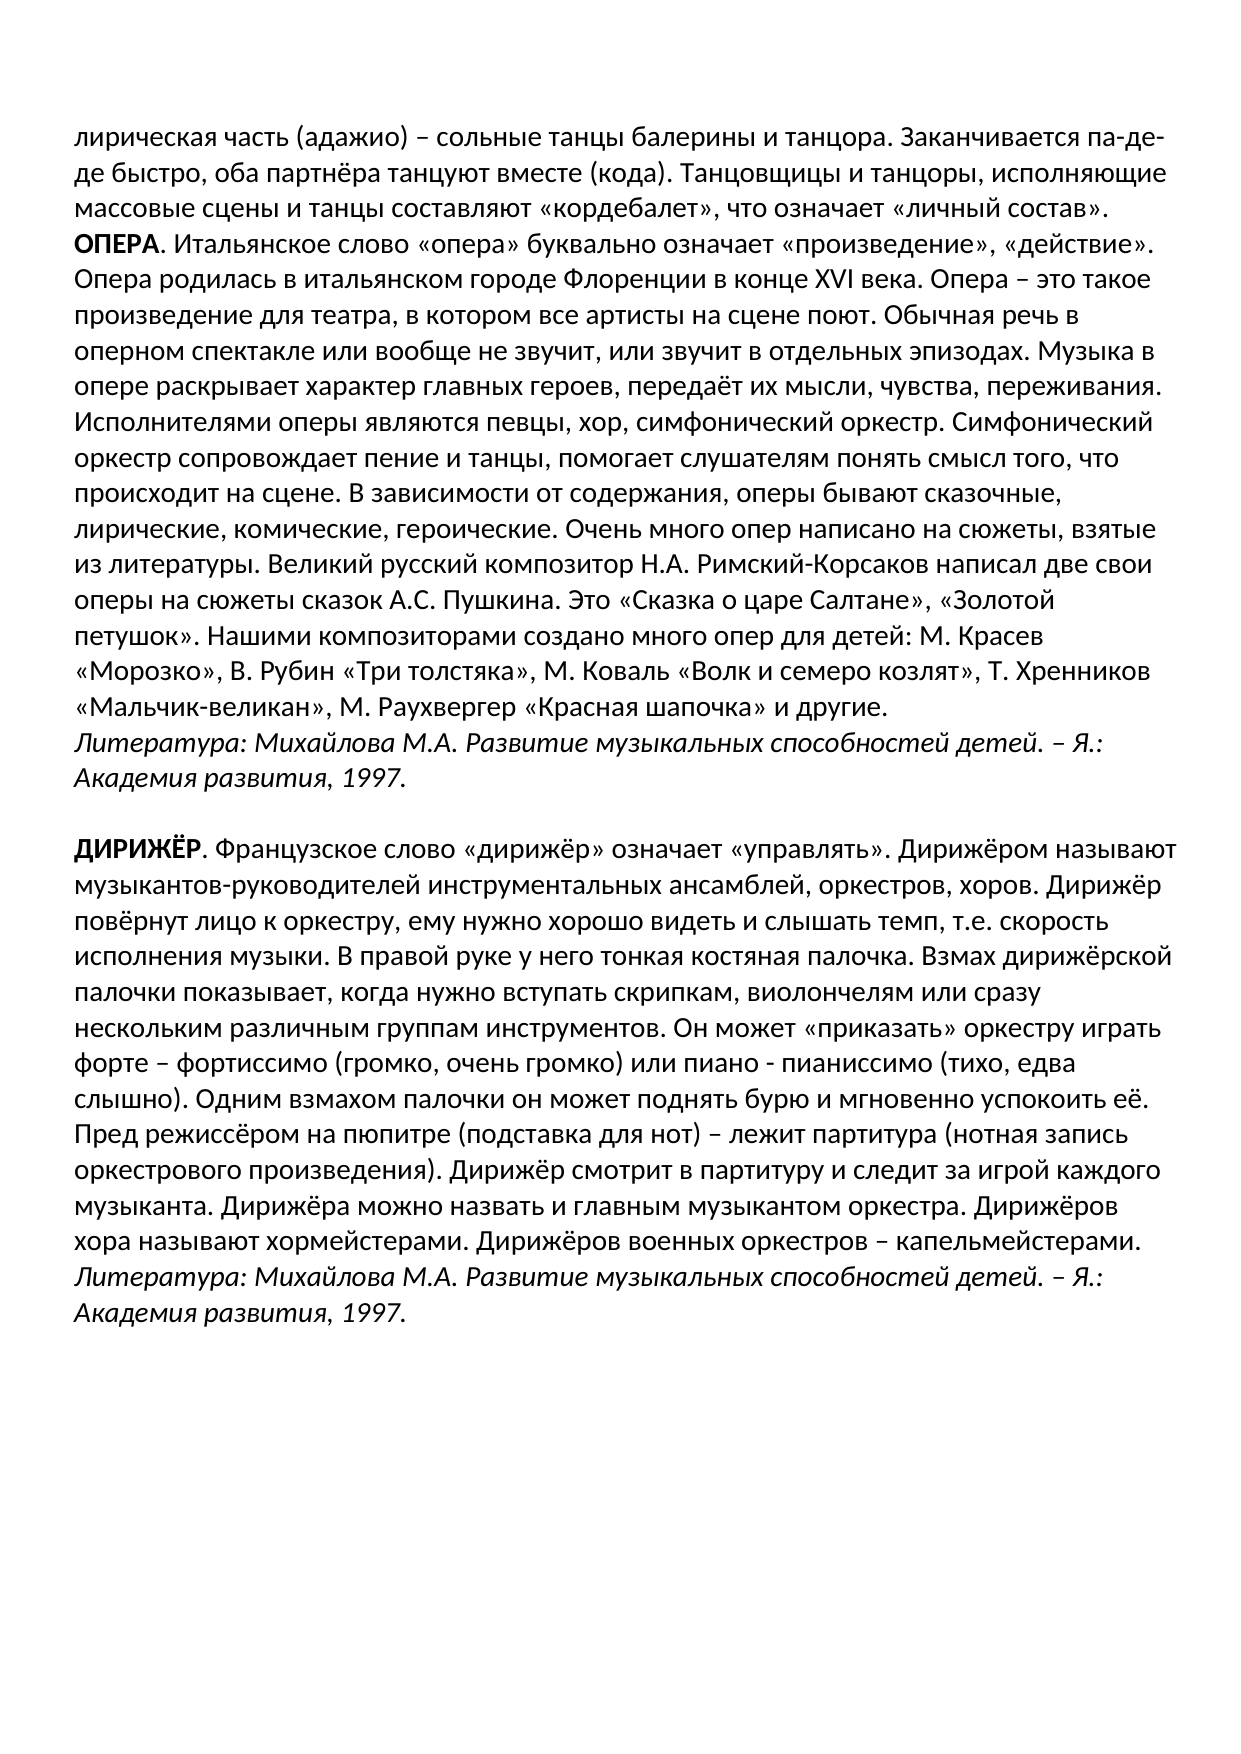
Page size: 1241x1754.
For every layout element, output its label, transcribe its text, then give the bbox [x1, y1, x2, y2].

text ОПЕРА. Итальянское слово «опера» буквально означает «произведение», «действие». Опера родилась в итальянском городе Флоренции в конце XVI века. Опера – это такое произведение для театра, в котором все артисты на сцене поют. Обычная речь в оперном спектакле или вообще не звучит, или звучит в отдельных эпизодах. Музыка в опере раскрывает характер главных героев, передаёт их мысли, чувства, переживания. Исполнителями оперы являются певцы, хор, симфонический оркестр. Симфонический оркестр сопровождает пение и танцы, помогает слушателям понять смысл того, что происходит на сцене. В зависимости от содержания, оперы бывают сказочные, лирические, комические, героические. Очень много опер написано на сюжеты, взятые из литературы. Великий русский композитор Н.А. Римский-Корсаков написал две свои оперы на сюжеты сказок А.С. Пушкина. Это «Сказка о царе Салтане», «Золотой петушок». Нашими композиторами создано много опер для детей: М. Красев «Морозко», В. Рубин «Три толстяка», М. Коваль «Волк и семеро козлят», Т. Хренников «Мальчик-великан», М. Раухвергер «Красная шапочка» и другие. [74, 225, 1181, 724]
text ДИРИЖЁР. Французское слово «дирижёр» означает «управлять». Дирижёром называют музыкантов-руководителей инструментальных ансамблей, оркестров, хоров. Дирижёр повёрнут лицо к оркестру, ему нужно хорошо видеть и слышать темп, т.е. скорость исполнения музыки. В правой руке у него тонкая костяная палочка. Взмах дирижёрской палочки показывает, когда нужно вступать скрипкам, виолончелям или сразу нескольким различным группам инструментов. Он может «приказать» оркестру играть форте – фортиссимо (громко, очень громко) или пиано - пианиссимо (тихо, едва слышно). Одним взмахом палочки он может поднять бурю и мгновенно успокоить её. Пред режиссёром на пюпитре (подставка для нот) – лежит партитура (нотная запись оркестрового произведения). Дирижёр смотрит в партитуру и следит за игрой каждого музыканта. Дирижёра можно назвать и главным музыкантом оркестра. Дирижёров хора называют хормейстерами. Дирижёров военных оркестров – капельмейстерами. Литература: Михайлова М.А. Развитие музыкальных способностей детей. – Я.: Академия развития, 1997. [74, 831, 1181, 1329]
text Литература: Михайлова М.А. Развитие музыкальных способностей детей. – Я.: Академия развития, 1997. [74, 724, 1181, 795]
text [74, 118, 1181, 225]
